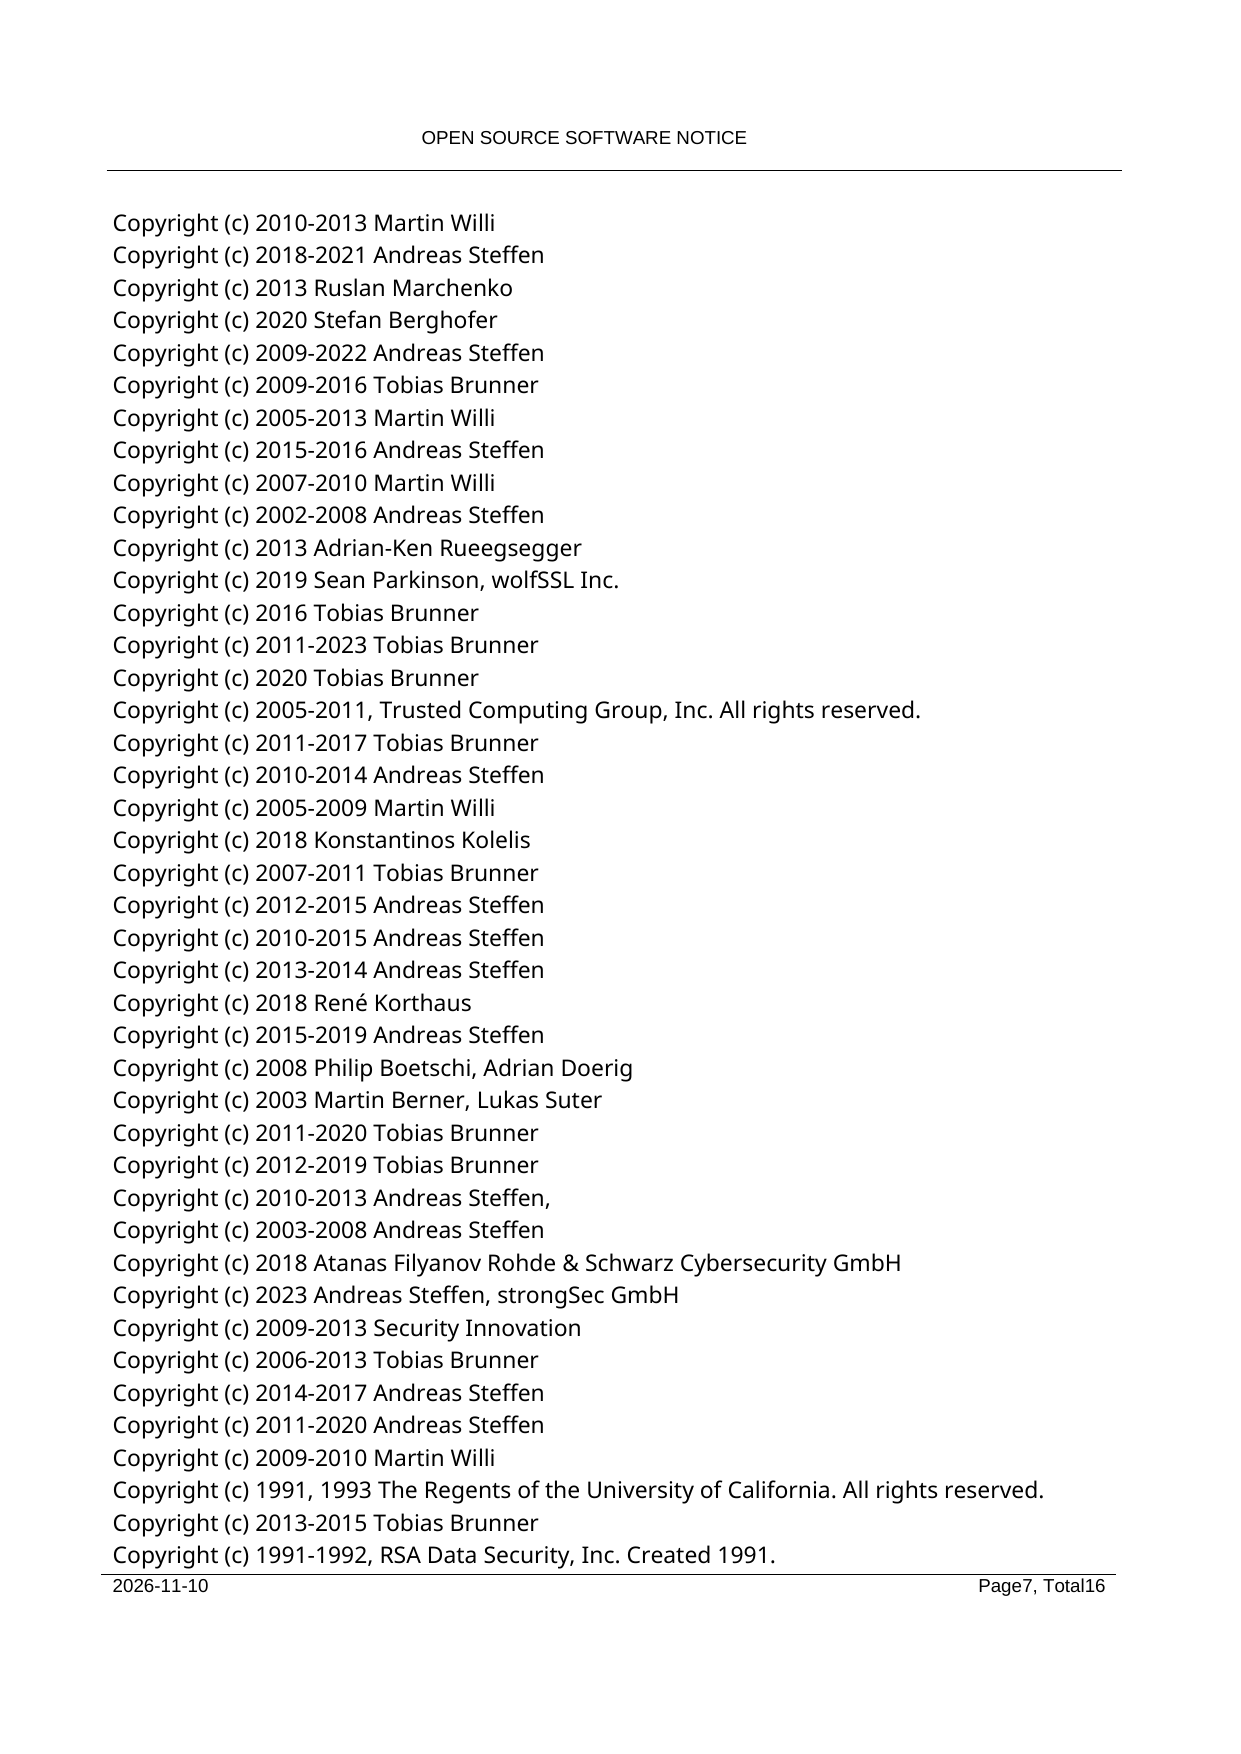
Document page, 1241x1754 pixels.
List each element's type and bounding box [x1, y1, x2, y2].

text [112, 206, 1128, 1571]
